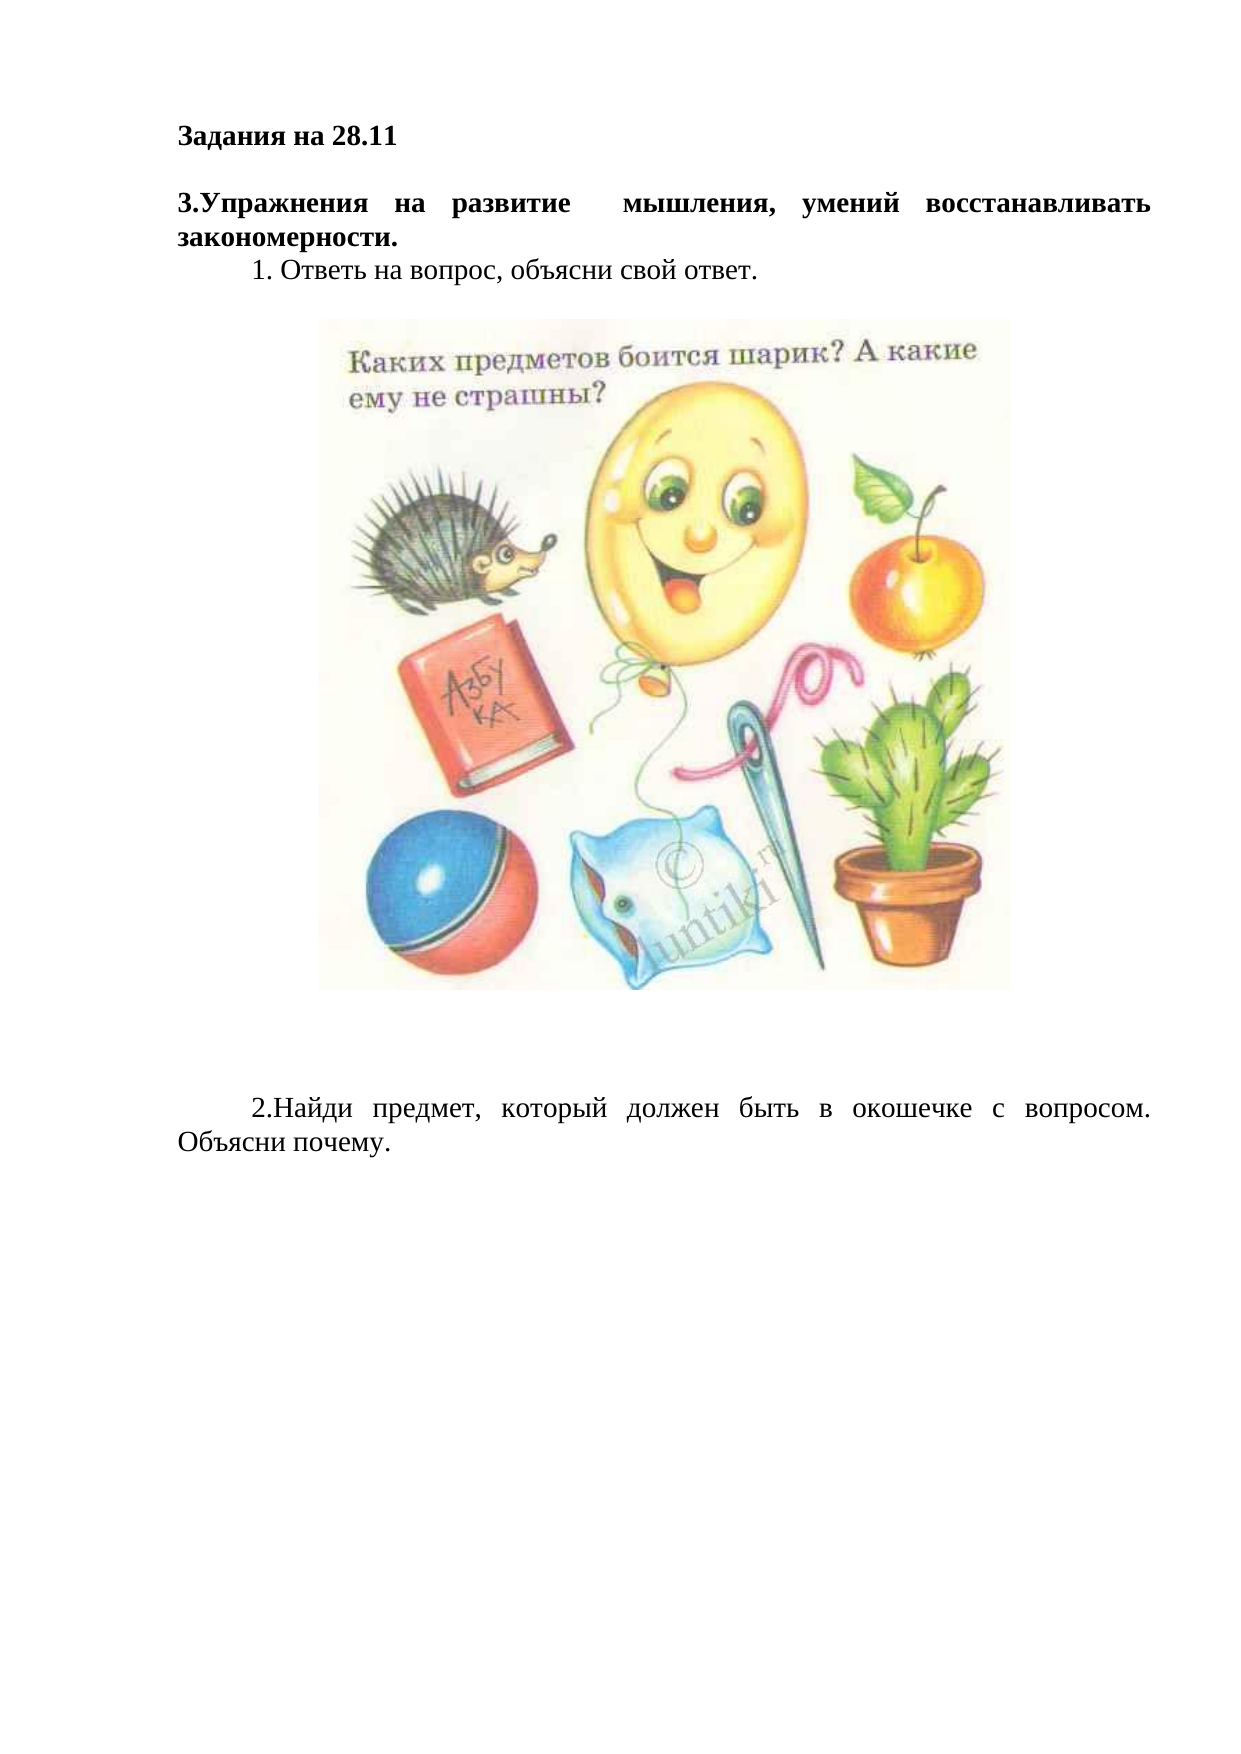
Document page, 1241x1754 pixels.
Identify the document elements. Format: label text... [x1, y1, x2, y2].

picture [318, 319, 1011, 990]
text Задания на 28.11 [177, 118, 1152, 152]
text 3.Упражнения на развитие мышления, умений восстанавливать закономерности. [177, 185, 1152, 252]
text 2.Найди предмет, который должен быть в окошечке с вопросом. Объясни почему. [177, 1090, 1152, 1157]
text 1. Ответь на вопрос, объясни свой ответ. [177, 252, 1152, 286]
